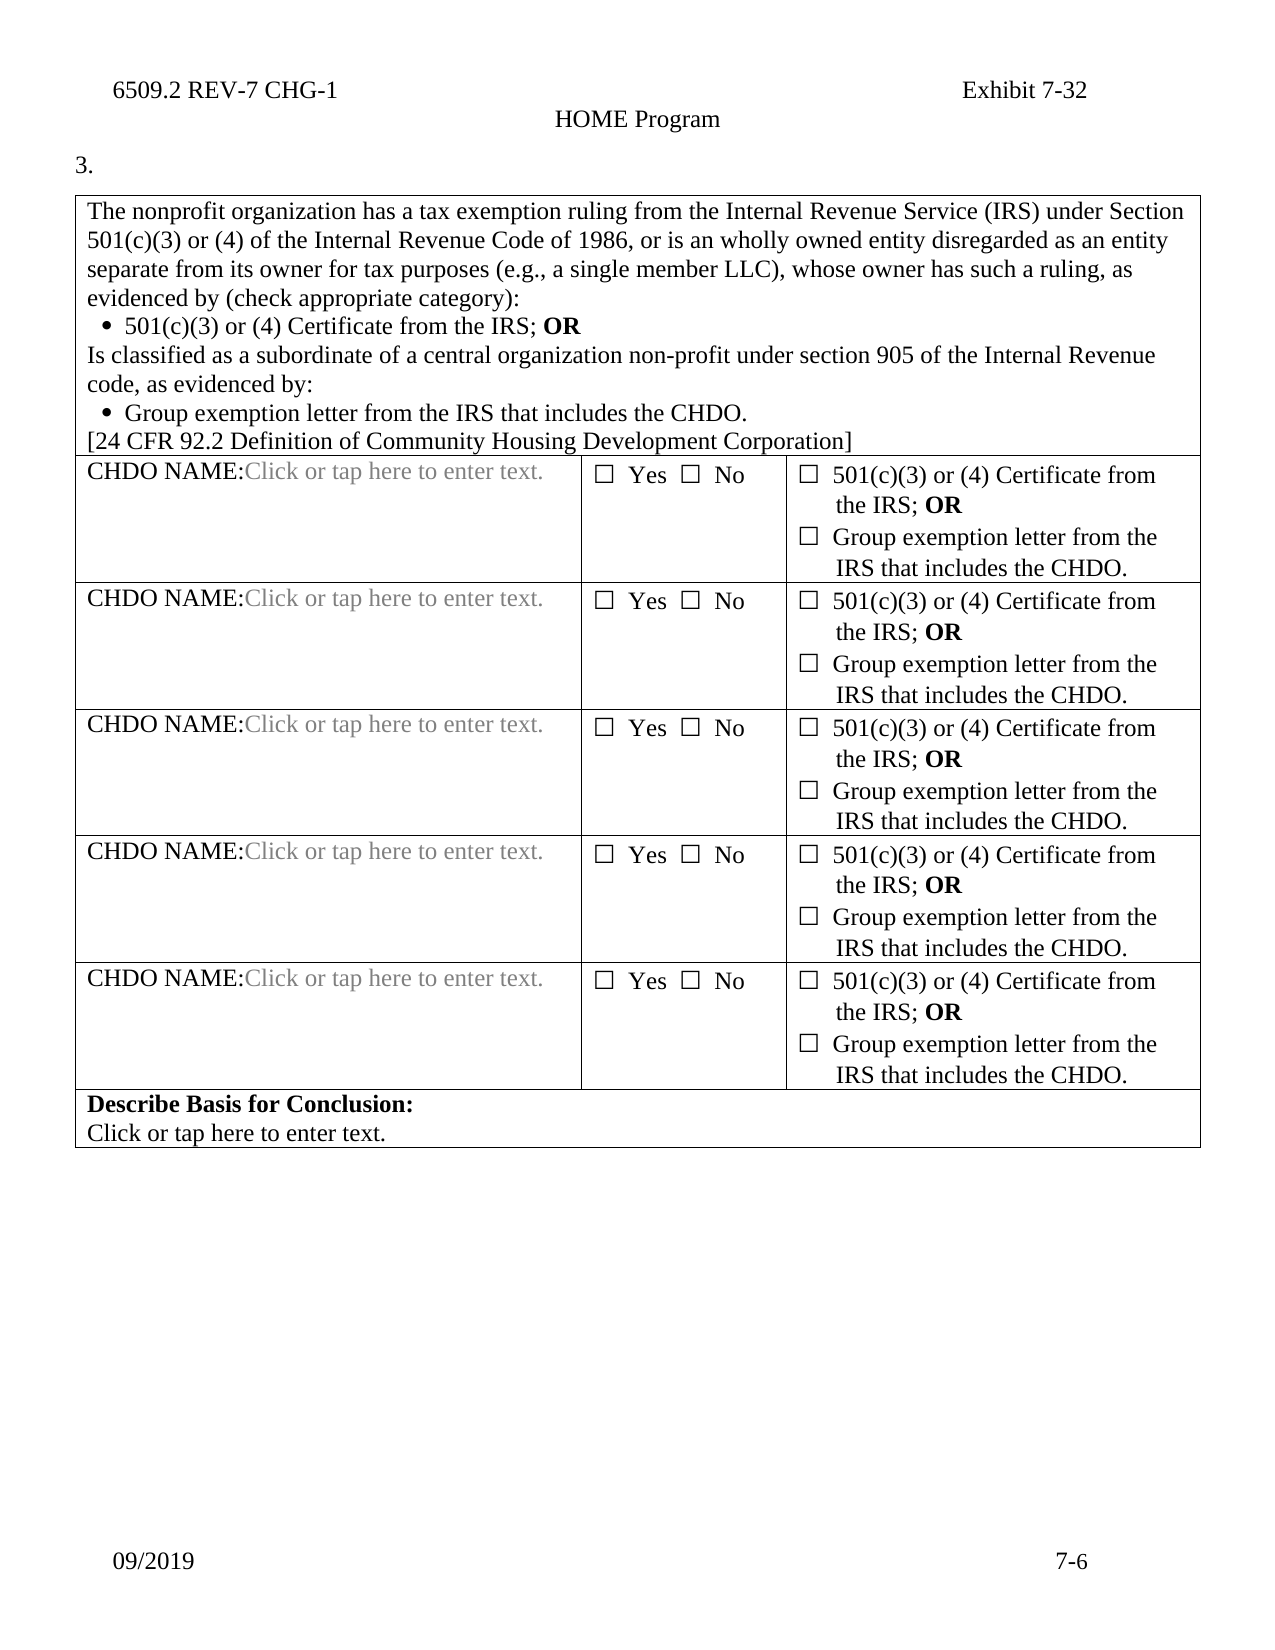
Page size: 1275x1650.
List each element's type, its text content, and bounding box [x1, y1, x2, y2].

table_cell 501(c)(3) or (4) Certificate from the IRS; OR Group exemption letter from the IRS that includes the CHDO. [787, 963, 1200, 1088]
table_cell Yes No [582, 456, 786, 582]
table_header The nonprofit organization has a tax exemption ruling from the Internal Revenue Service (IRS) under Section 501(c)(3) or (4) of the Internal Revenue Code of 1986, or is an wholly owned entity disregarded as an entity separate from its owner for tax purposes (e.g., a single member LLC), whose owner has such a ruling, as evidenced by (check appropriate category): 501(c)(3) or (4) Certificate from the IRS; OR Is classified as a subordinate of a central organization non-profit under section 905 of the Internal Revenue code, as evidenced by: Group exemption letter from the IRS that includes the CHDO. [24 CFR 92.2 Definition of Community Housing Development Corporation] [76, 196, 1200, 455]
table_cell CHDO NAME: [76, 710, 581, 835]
table_cell CHDO NAME: [76, 836, 581, 962]
table_cell Yes No [582, 836, 786, 962]
table_cell CHDO NAME: [76, 963, 581, 1088]
table_cell 501(c)(3) or (4) Certificate from the IRS; OR Group exemption letter from the IRS that includes the CHDO. [787, 836, 1200, 962]
table_cell 501(c)(3) or (4) Certificate from the IRS; OR Group exemption letter from the IRS that includes the CHDO. [787, 456, 1200, 582]
table_cell CHDO NAME: [76, 456, 581, 582]
text 3. [75, 150, 1200, 179]
table_cell Describe Basis for Conclusion: [76, 1090, 1200, 1147]
table_cell CHDO NAME: [76, 583, 581, 708]
table_cell Yes No [582, 963, 786, 1088]
table_cell Yes No [582, 710, 786, 835]
table_cell 501(c)(3) or (4) Certificate from the IRS; OR Group exemption letter from the IRS that includes the CHDO. [787, 710, 1200, 835]
table_cell 501(c)(3) or (4) Certificate from the IRS; OR Group exemption letter from the IRS that includes the CHDO. [787, 583, 1200, 708]
table_cell Yes No [582, 583, 786, 708]
